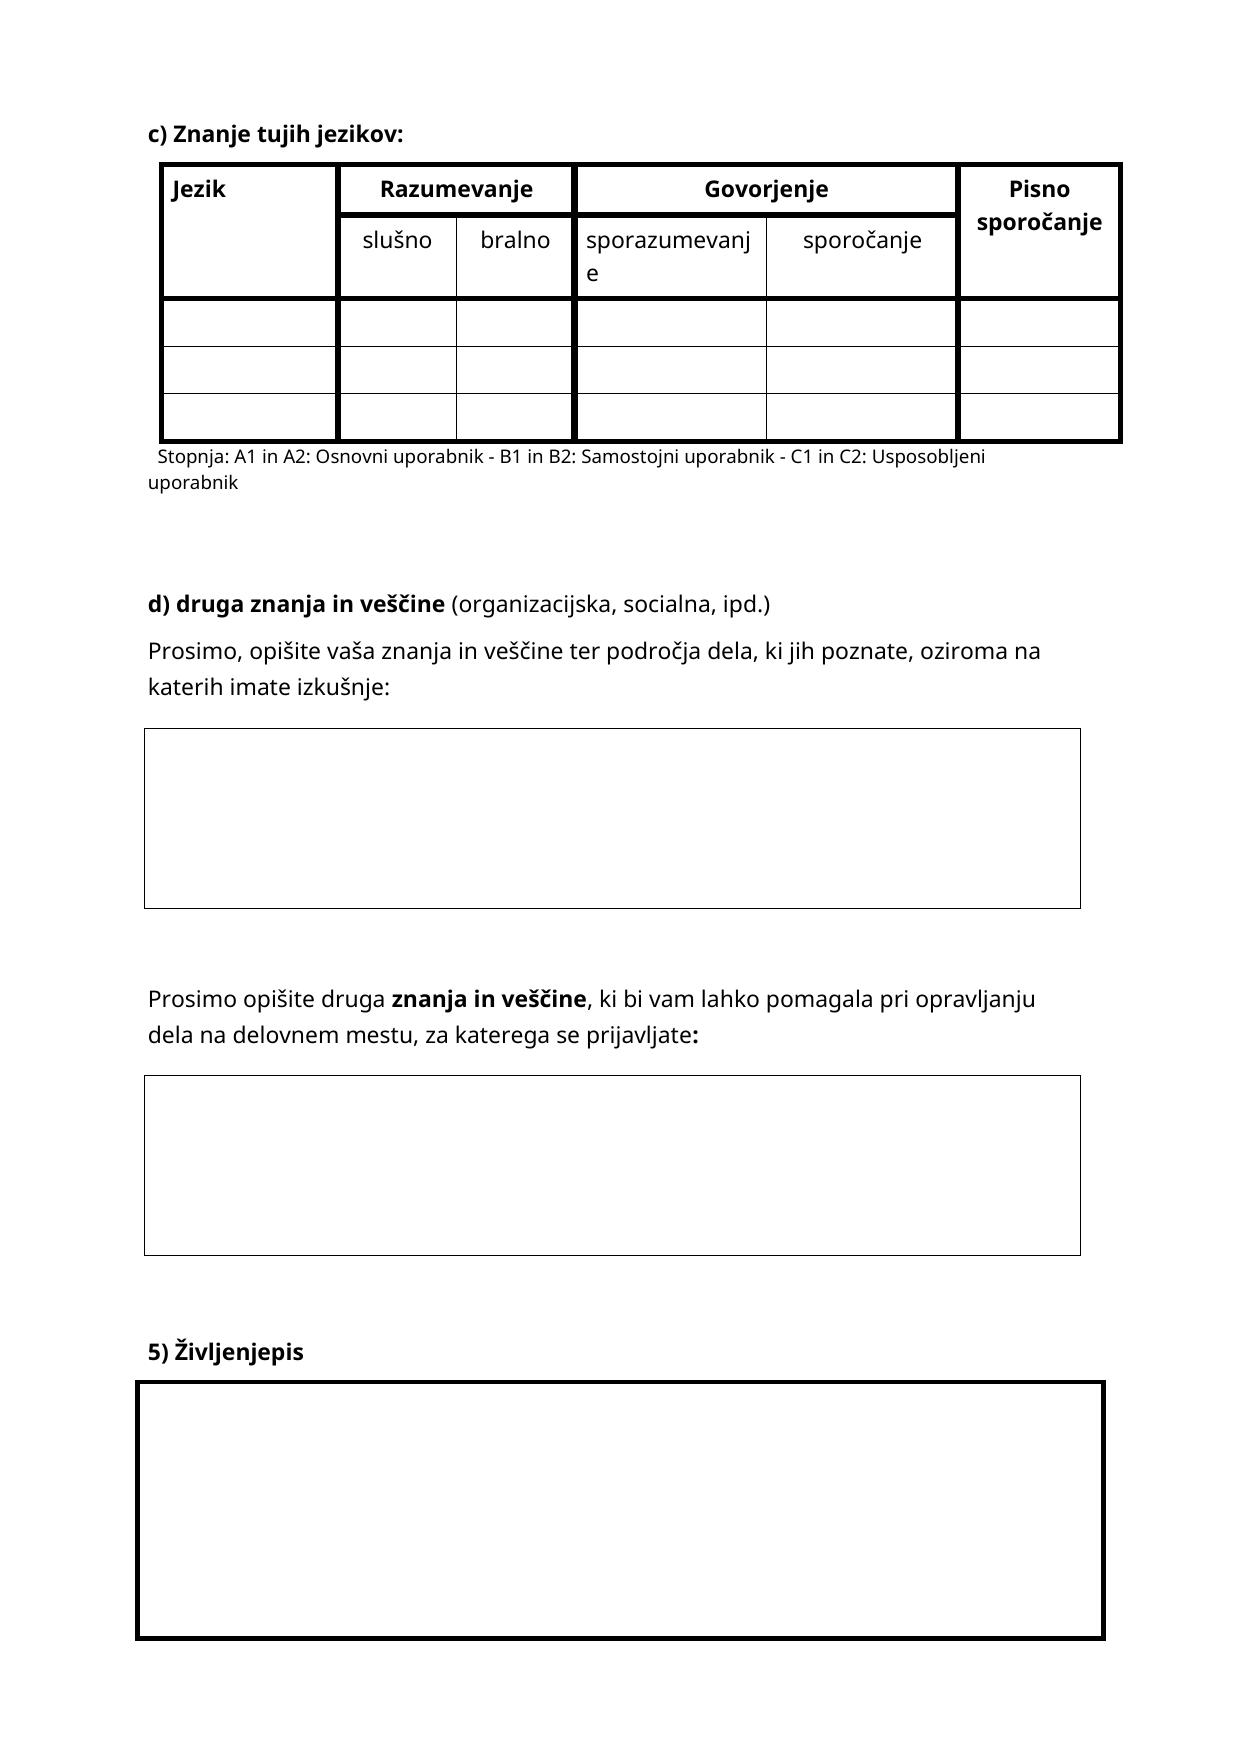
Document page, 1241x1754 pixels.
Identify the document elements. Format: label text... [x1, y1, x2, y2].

text 5) Življenjepis [148, 1336, 1078, 1367]
table_cell [767, 301, 955, 346]
table_header Razumevanje [341, 167, 571, 212]
table_cell [961, 347, 1118, 392]
table_cell bralno [457, 218, 571, 296]
table_cell [164, 394, 335, 439]
table_header Govorjenje [578, 167, 955, 212]
table_cell [767, 347, 955, 392]
text c) Znanje tujih jezikov: [148, 118, 1078, 149]
table_cell [457, 301, 571, 346]
table_header Jezik [164, 167, 335, 296]
table_cell [341, 301, 456, 346]
table_cell [164, 347, 335, 392]
table_cell [457, 347, 571, 392]
table_cell [578, 347, 766, 392]
table_cell sporočanje [767, 218, 955, 296]
table_cell [961, 301, 1118, 346]
table_cell [341, 347, 456, 392]
text Prosimo opišite druga znanja in veščine, ki bi vam lahko pomagala pri opravljanju dela na delovnem mestu, za katerega se prijavljate: [148, 983, 1078, 1050]
table_cell [767, 394, 955, 439]
text Stopnja: A1 in A2: Osnovni uporabnik - B1 in B2: Samostojni uporabnik - C1 in C2: Usposobljeni uporabnik [148, 443, 1078, 494]
table_header Pisno sporočanje [961, 167, 1118, 296]
table_cell [578, 394, 766, 439]
table_cell [164, 301, 335, 346]
table_cell [457, 394, 571, 439]
table_cell slušno [341, 218, 456, 296]
table_cell [341, 394, 456, 439]
table_cell sporazumevanje [578, 218, 766, 296]
text Prosimo, opišite vaša znanja in veščine ter področja dela, ki jih poznate, oziroma na katerih imate izkušnje: [148, 635, 1078, 702]
table_cell [961, 394, 1118, 439]
text d) druga znanja in veščine (organizacijska, socialna, ipd.) [148, 588, 1078, 619]
table_cell [578, 301, 766, 346]
